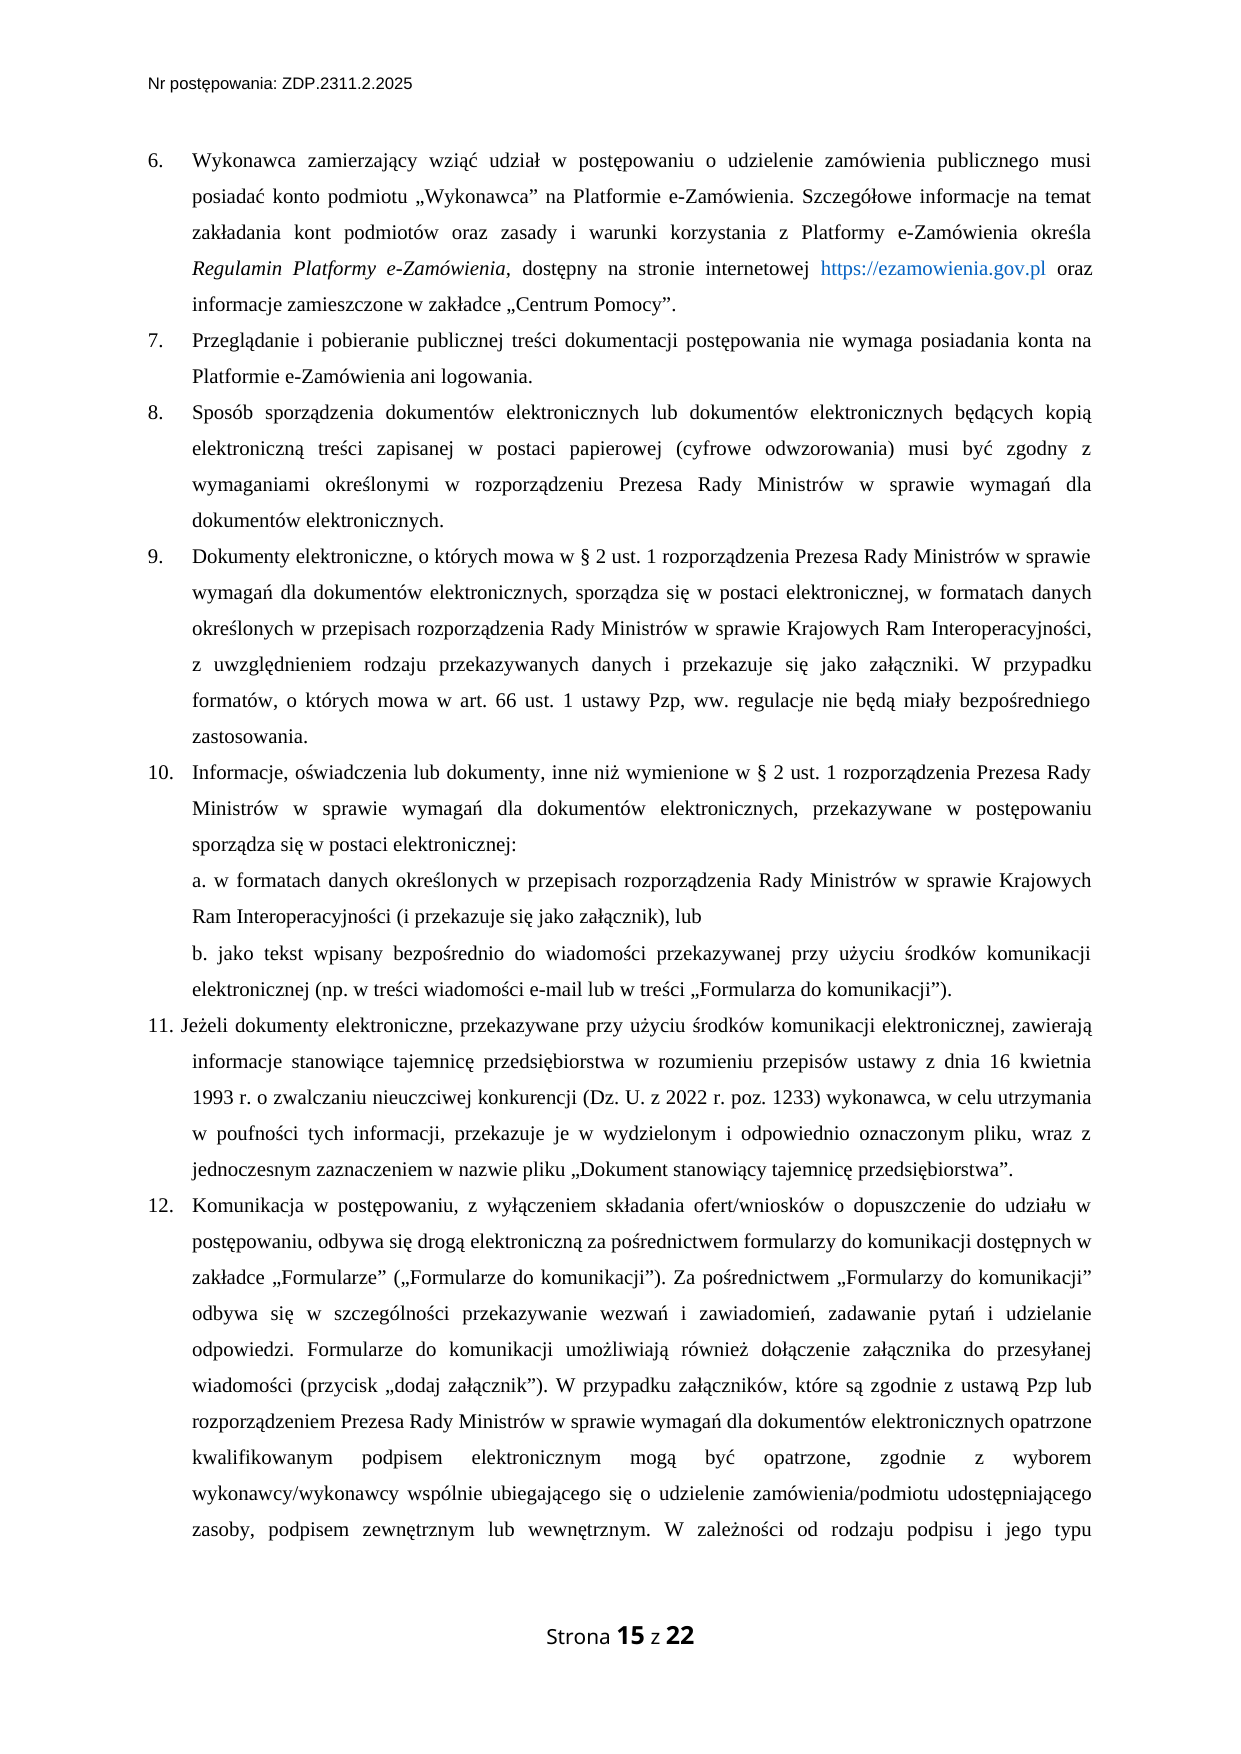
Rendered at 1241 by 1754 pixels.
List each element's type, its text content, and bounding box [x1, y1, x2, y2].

list 10. Informacje, oświadczenia lub dokumenty, inne niż wymienione w § 2 ust. 1 rozporządzenia Prezesa Rady Ministrów w sprawie wymagań dla dokumentów elektronicznych, przekazywane w postępowaniu sporządza się w postaci elektronicznej: [148, 760, 1093, 856]
list b. jako tekst wpisany bezpośrednio do wiadomości przekazywanej przy użyciu środków komunikacji elektronicznej (np. w treści wiadomości e-mail lub w treści „Formularza do komunikacji”). [192, 941, 1093, 1001]
list 6. Wykonawca zamierzający wziąć udział w postępowaniu o udzielenie zamówienia publicznego musi posiadać konto podmiotu „Wykonawca” na Platformie e-Zamówienia. Szczegółowe informacje na temat zakładania kont podmiotów oraz zasady i warunki korzystania z Platformy e-Zamówienia określa Regulamin Platformy e-Zamówienia, dostępny na stronie internetowej https://ezamowienia.gov.pl oraz informacje zamieszczone w zakładce „Centrum Pomocy”. [148, 148, 1093, 316]
list 9. Dokumenty elektroniczne, o których mowa w § 2 ust. 1 rozporządzenia Prezesa Rady Ministrów w sprawie wymagań dla dokumentów elektronicznych, sporządza się w postaci elektronicznej, w formatach danych określonych w przepisach rozporządzenia Rady Ministrów w sprawie Krajowych Ram Interoperacyjności, z uwzględnieniem rodzaju przekazywanych danych i przekazuje się jako załączniki. W przypadku formatów, o których mowa w art. 66 ust. 1 ustawy Pzp, ww. regulacje nie będą miały bezpośredniego zastosowania. [148, 544, 1093, 748]
list 8. Sposób sporządzenia dokumentów elektronicznych lub dokumentów elektronicznych będących kopią elektroniczną treści zapisanej w postaci papierowej (cyfrowe odwzorowania) musi być zgodny z wymaganiami określonymi w rozporządzeniu Prezesa Rady Ministrów w sprawie wymagań dla dokumentów elektronicznych. [148, 400, 1093, 532]
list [148, 1193, 1093, 1541]
list 11. Jeżeli dokumenty elektroniczne, przekazywane przy użyciu środków komunikacji elektronicznej, zawierają informacje stanowiące tajemnicę przedsiębiorstwa w rozumieniu przepisów ustawy z dnia 16 kwietnia 1993 r. o zwalczaniu nieuczciwej konkurencji (Dz. U. z 2022 r. poz. 1233) wykonawca, w celu utrzymania w poufności tych informacji, przekazuje je w wydzielonym i odpowiednio oznaczonym pliku, wraz z jednoczesnym zaznaczeniem w nazwie pliku „Dokument stanowiący tajemnicę przedsiębiorstwa”. [148, 1013, 1093, 1181]
list 7. Przeglądanie i pobieranie publicznej treści dokumentacji postępowania nie wymaga posiadania konta na Platformie e-Zamówienia ani logowania. [148, 328, 1093, 388]
list a. w formatach danych określonych w przepisach rozporządzenia Rady Ministrów w sprawie Krajowych Ram Interoperacyjności (i przekazuje się jako załącznik), lub [192, 868, 1093, 928]
